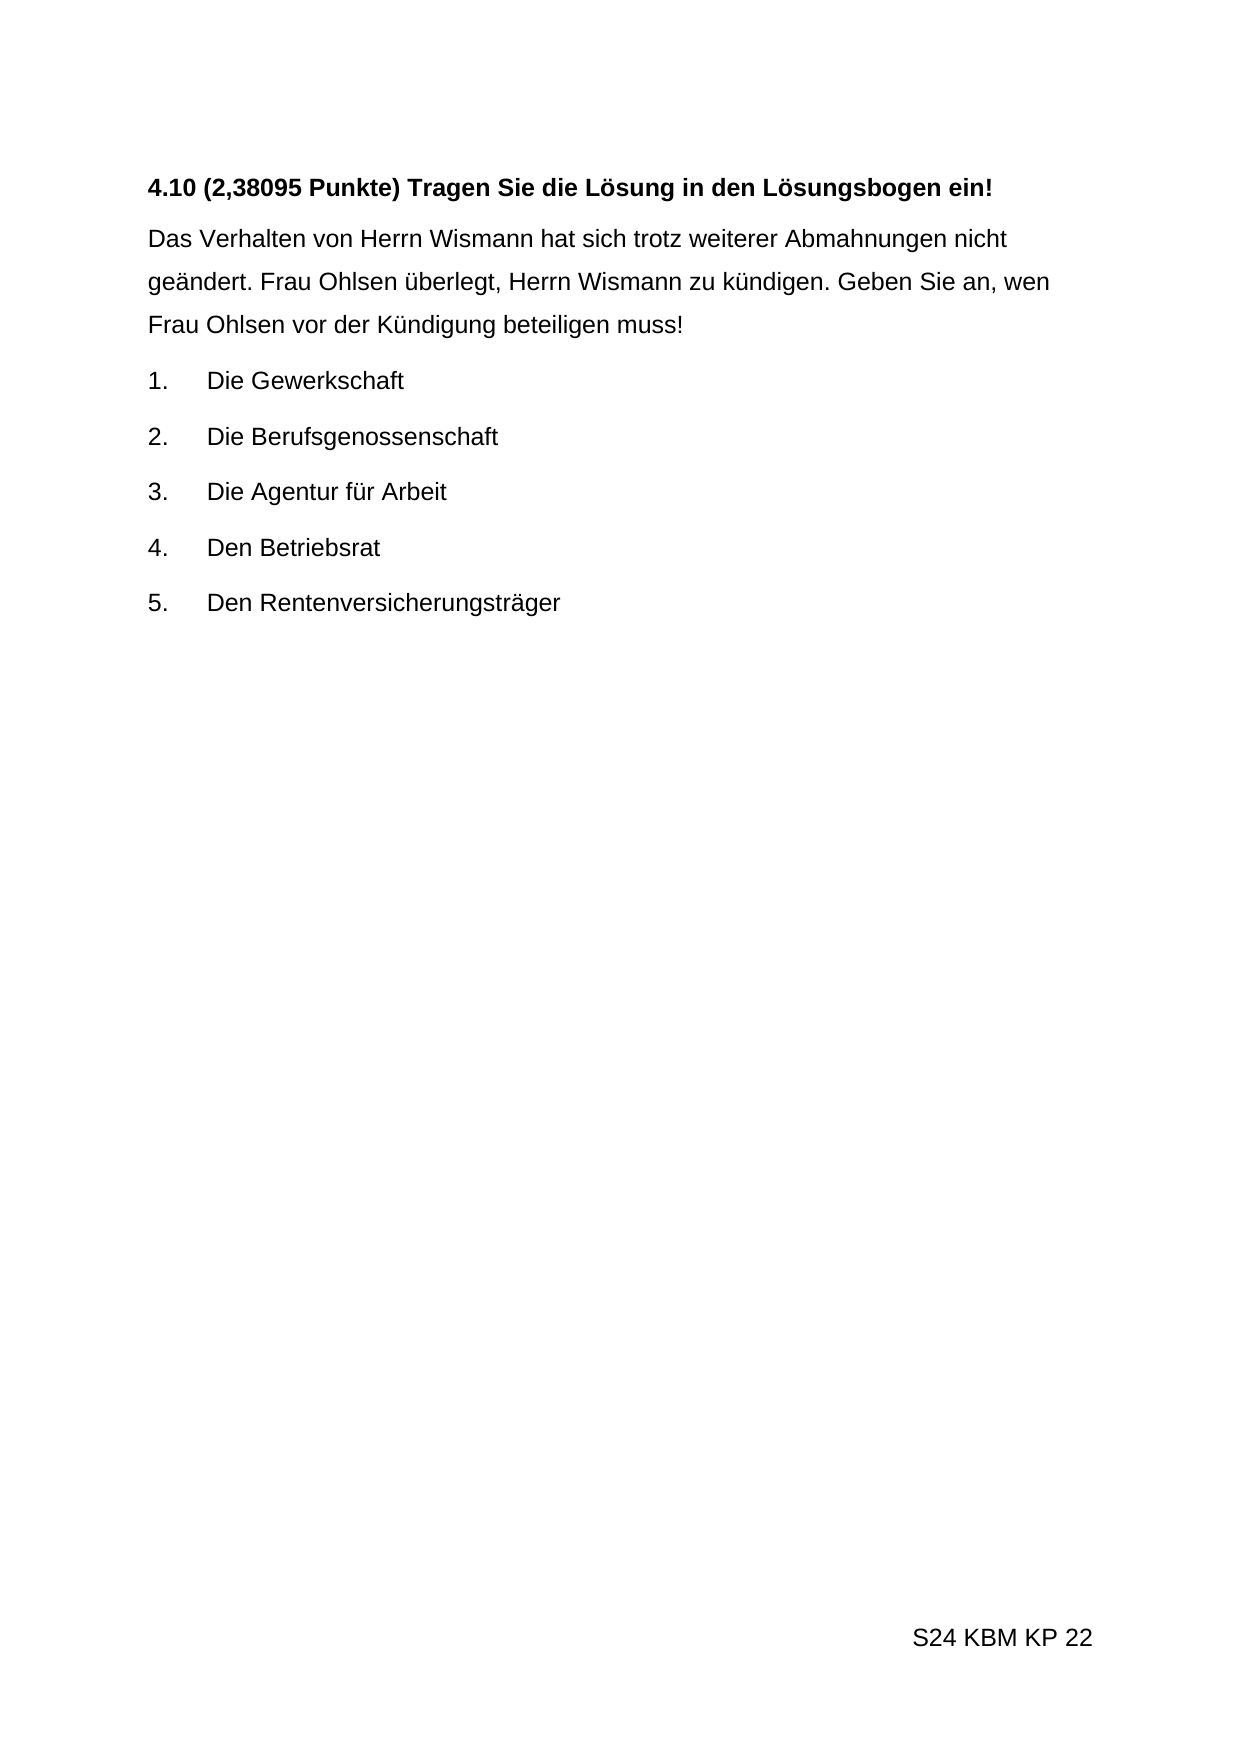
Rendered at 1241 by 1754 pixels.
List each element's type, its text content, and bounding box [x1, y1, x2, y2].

subtitle 4.10 (2,38095 Punkte) Tragen Sie die Lösung in den Lösungsbogen ein! [148, 173, 1093, 201]
text Das Verhalten von Herrn Wismann hat sich trotz weiterer Abmahnungen nicht geändert. Frau Ohlsen überlegt, Herrn Wismann zu kündigen. Geben Sie an, wen Frau Ohlsen vor der Kündigung beteiligen muss! [148, 224, 1093, 339]
list 4. Den Betriebsrat [148, 533, 1093, 562]
list 2. Die Berufsgenossenschaft [148, 422, 1093, 450]
list 3. Die Agentur für Arbeit [148, 477, 1093, 506]
list 5. Den Rentenversicherungsträger [148, 588, 1093, 617]
list 1. Die Gewerkschaft [148, 366, 1093, 395]
